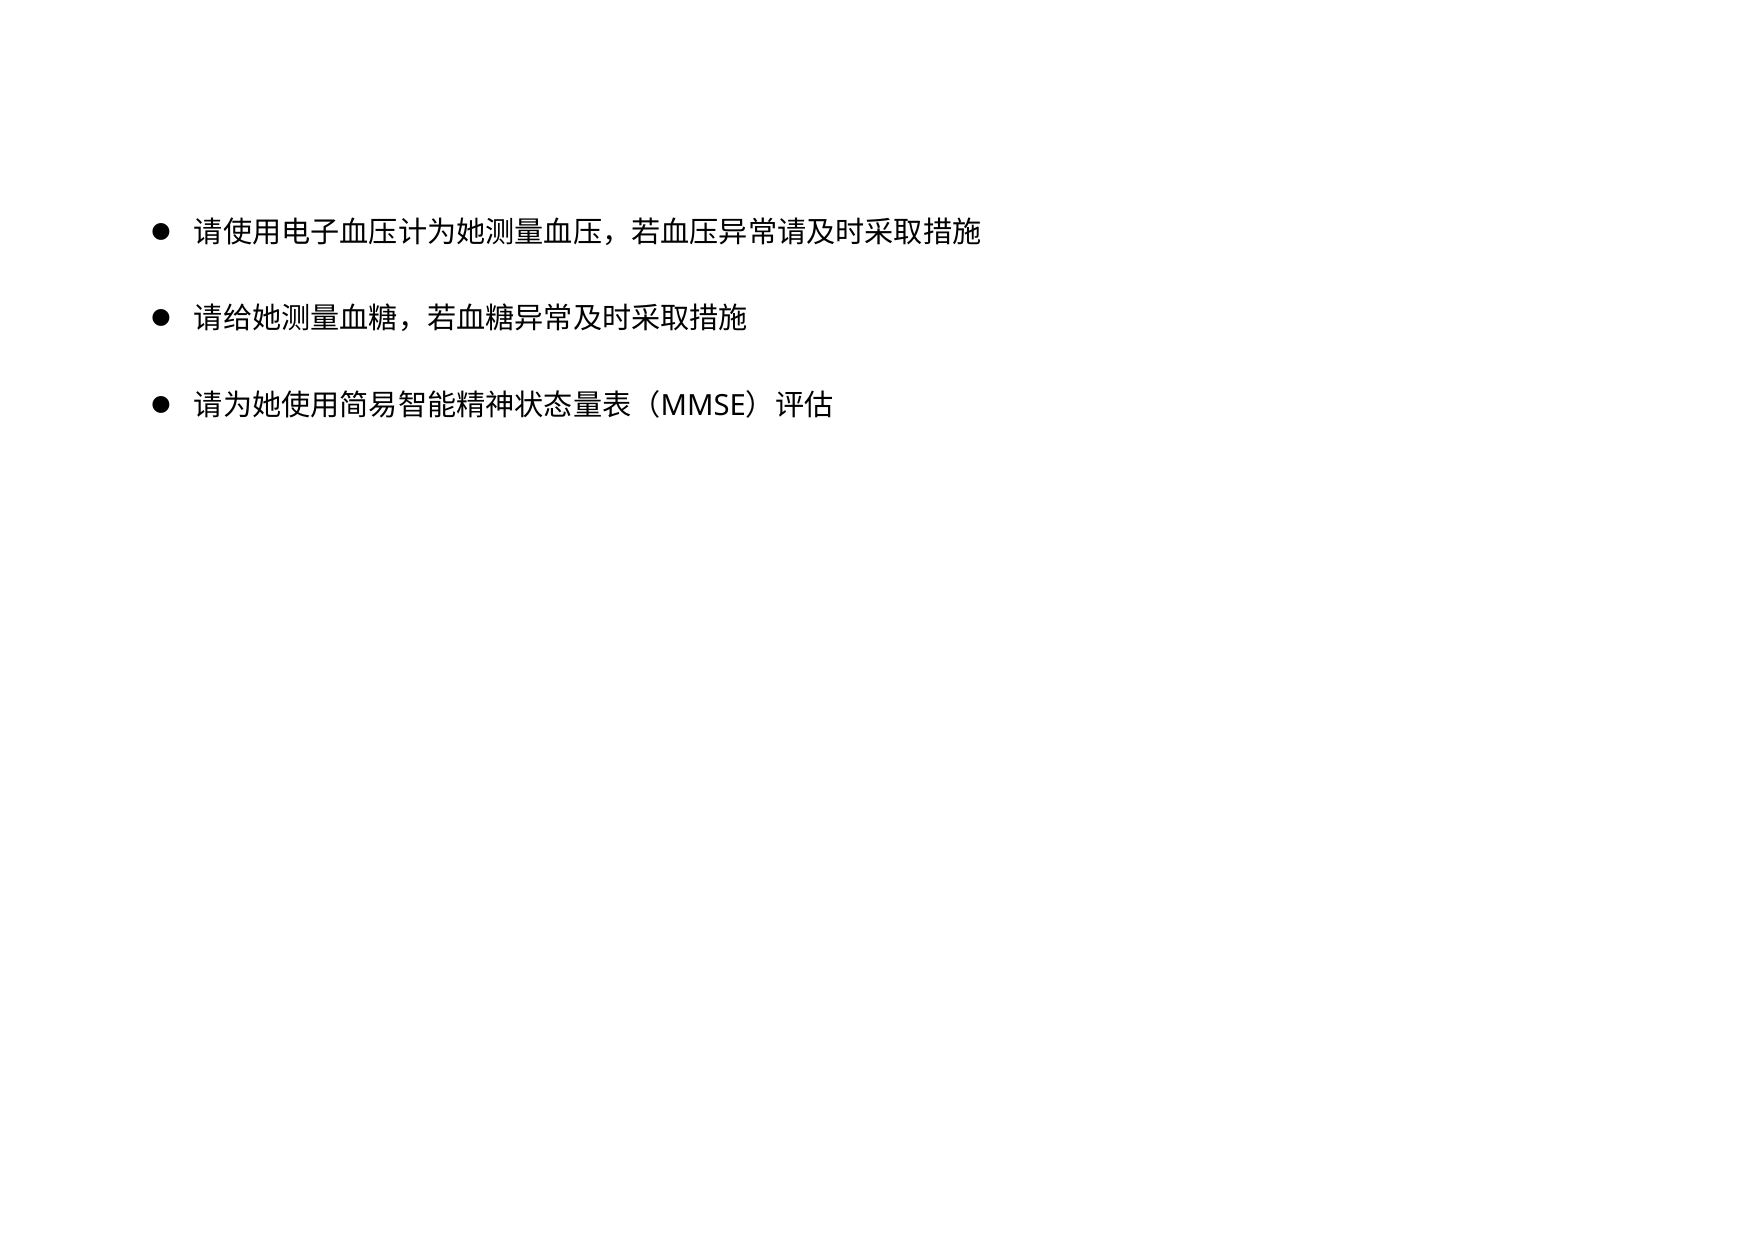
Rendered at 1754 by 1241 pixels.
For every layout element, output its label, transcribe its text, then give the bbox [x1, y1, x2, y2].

list 请给她测量血糖，若血糖异常及时采取措施 [150, 284, 1604, 349]
list 请为她使用简易智能精神状态量表（MMSE）评估 [150, 370, 1604, 435]
list 请使用电子血压计为她测量血压，若血压异常请及时采取措施 [150, 198, 1604, 263]
